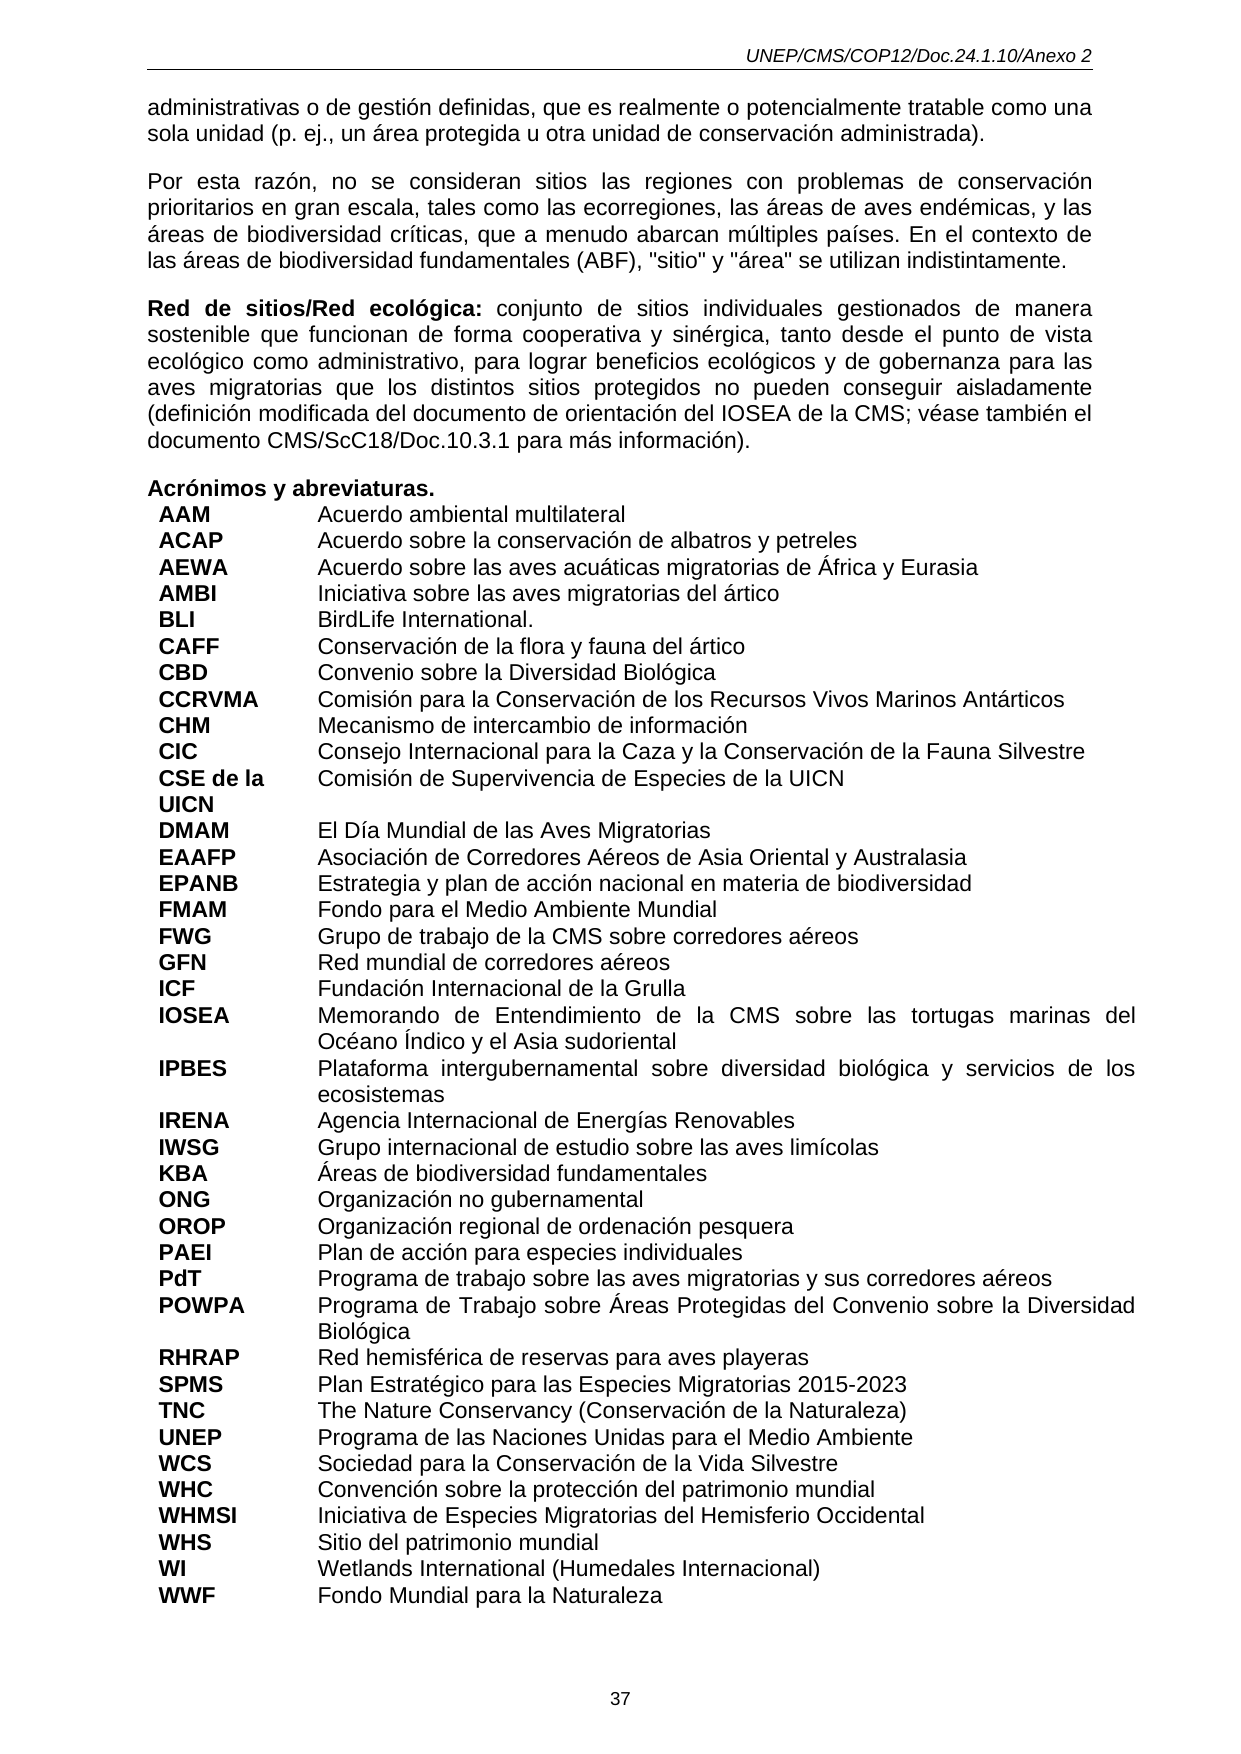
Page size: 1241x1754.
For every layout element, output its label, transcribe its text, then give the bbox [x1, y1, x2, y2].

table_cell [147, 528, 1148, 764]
text Red de sitios/Red ecológica: conjunto de sitios individuales gestionados de manera sostenible que funcionan de forma cooperativa y sinérgica, tanto desde el punto de vista ecológico como administrativo, para lograr beneficios ecológicos y de gobernanza para las aves migratorias que los distintos sitios protegidos no pueden conseguir aisladamente (definición modificada del documento de orientación del IOSEA de la CMS; véase también el documento CMS/ScC18/Doc.10.3.1 para más información). [147, 295, 1093, 453]
text Por esta razón, no se consideran sitios las regiones con problemas de conservación prioritarios en gran escala, tales como las ecorregiones, las áreas de aves endémicas, y las áreas de biodiversidad críticas, que a menudo abarcan múltiples países. En el contexto de las áreas de biodiversidad fundamentales (ABF), "sitio" y "área" se utilizan indistintamente. [147, 168, 1093, 273]
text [147, 94, 1093, 146]
text Acrónimos y abreviaturas. [147, 475, 1093, 501]
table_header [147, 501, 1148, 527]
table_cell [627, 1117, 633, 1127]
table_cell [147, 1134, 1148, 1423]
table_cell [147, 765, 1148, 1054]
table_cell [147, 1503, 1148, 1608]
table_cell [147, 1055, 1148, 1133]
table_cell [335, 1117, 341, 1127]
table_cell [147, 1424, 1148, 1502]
